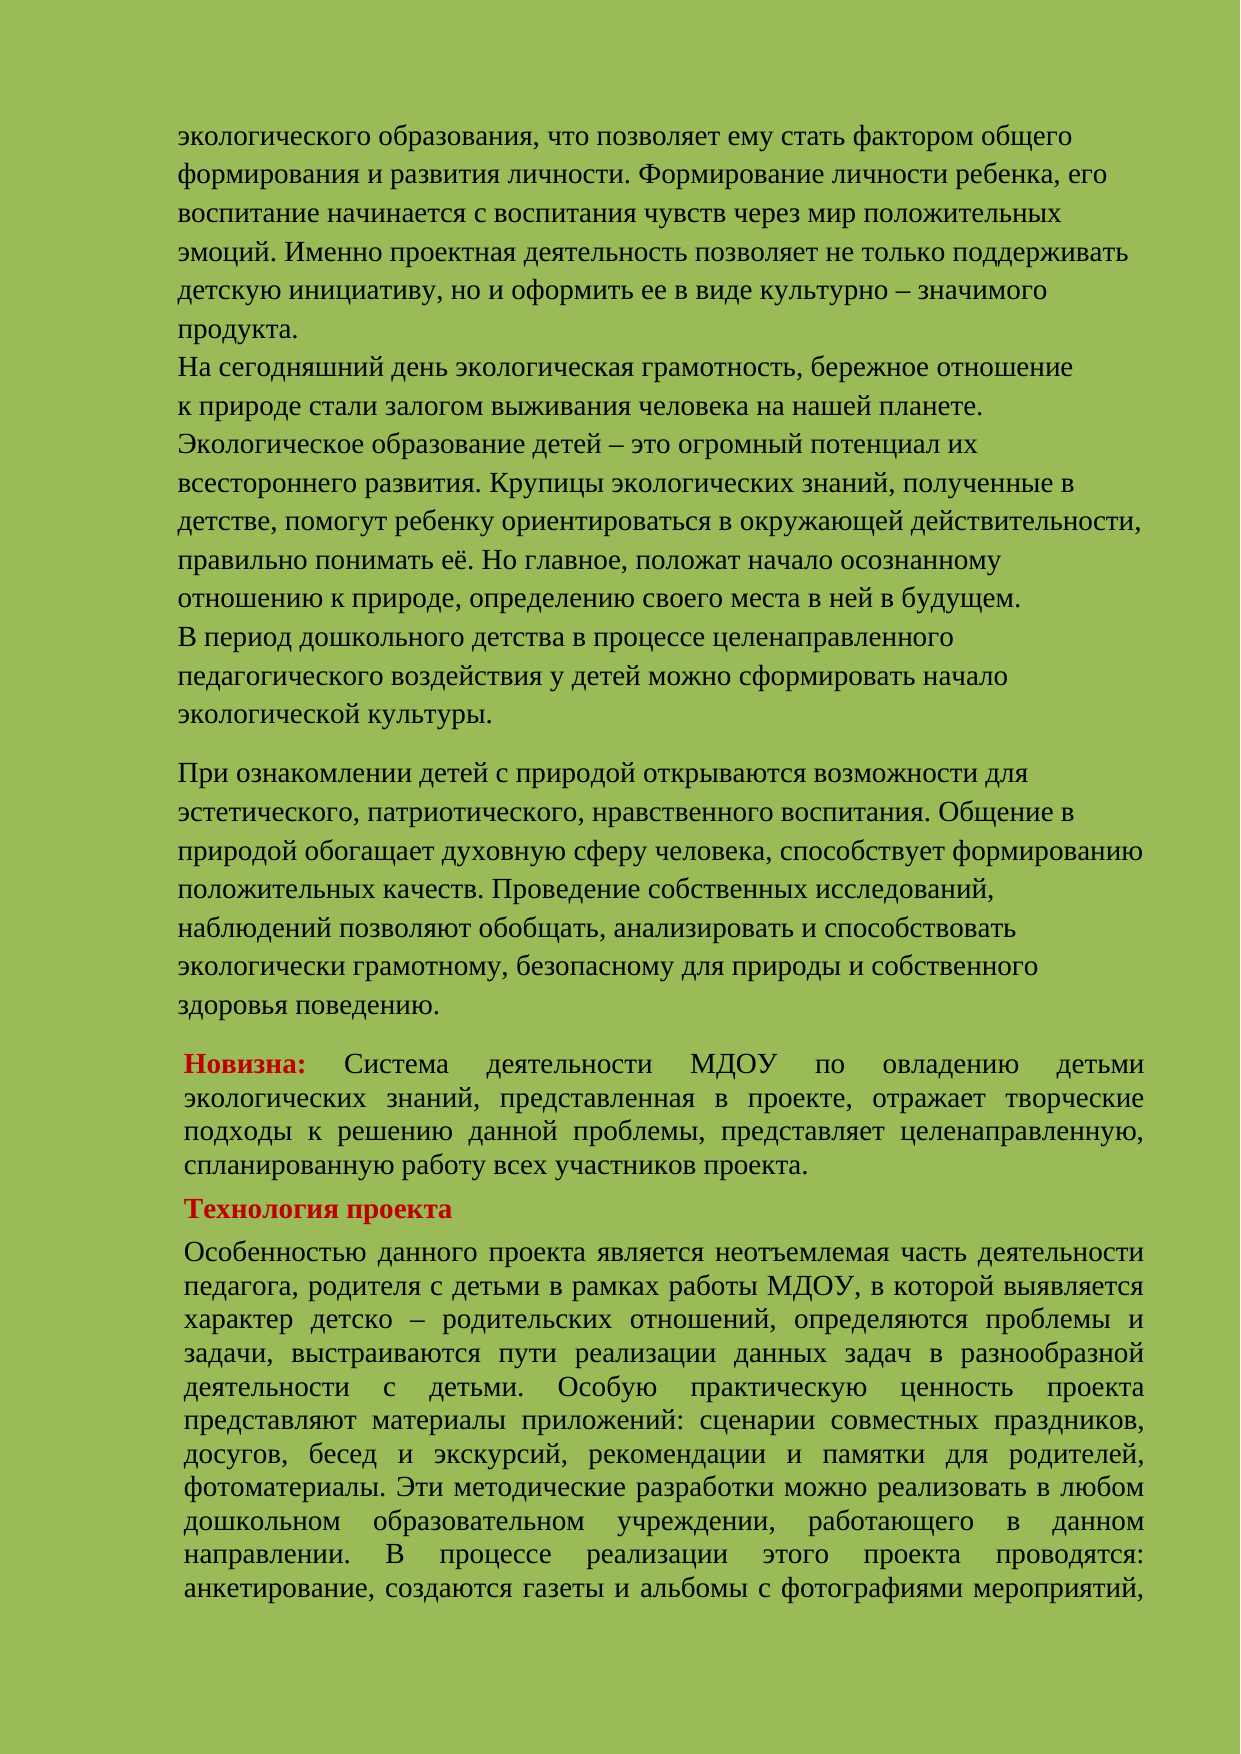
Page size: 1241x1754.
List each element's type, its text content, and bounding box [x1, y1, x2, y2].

text Технология проекта [184, 1191, 1145, 1224]
text Новизна: Система деятельности МДОУ по овладению детьми экологических знаний, представленная в проекте, отражает творческие подходы к решению данной проблемы, представляет целенаправленную, спланированную работу всех участников проекта. [184, 1046, 1145, 1180]
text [184, 1234, 1145, 1603]
text При ознакомлении детей с природой открываются возможности для эстетического, патриотического, нравственного воспитания. Общение в природой обогащает духовную сферу человека, способствует формированию положительных качеств. Проведение собственных исследований, наблюдений позволяют обобщать, анализировать и способствовать экологически грамотному, безопасному для природы и собственного здоровья поведению. [177, 756, 1152, 1020]
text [177, 118, 1152, 730]
